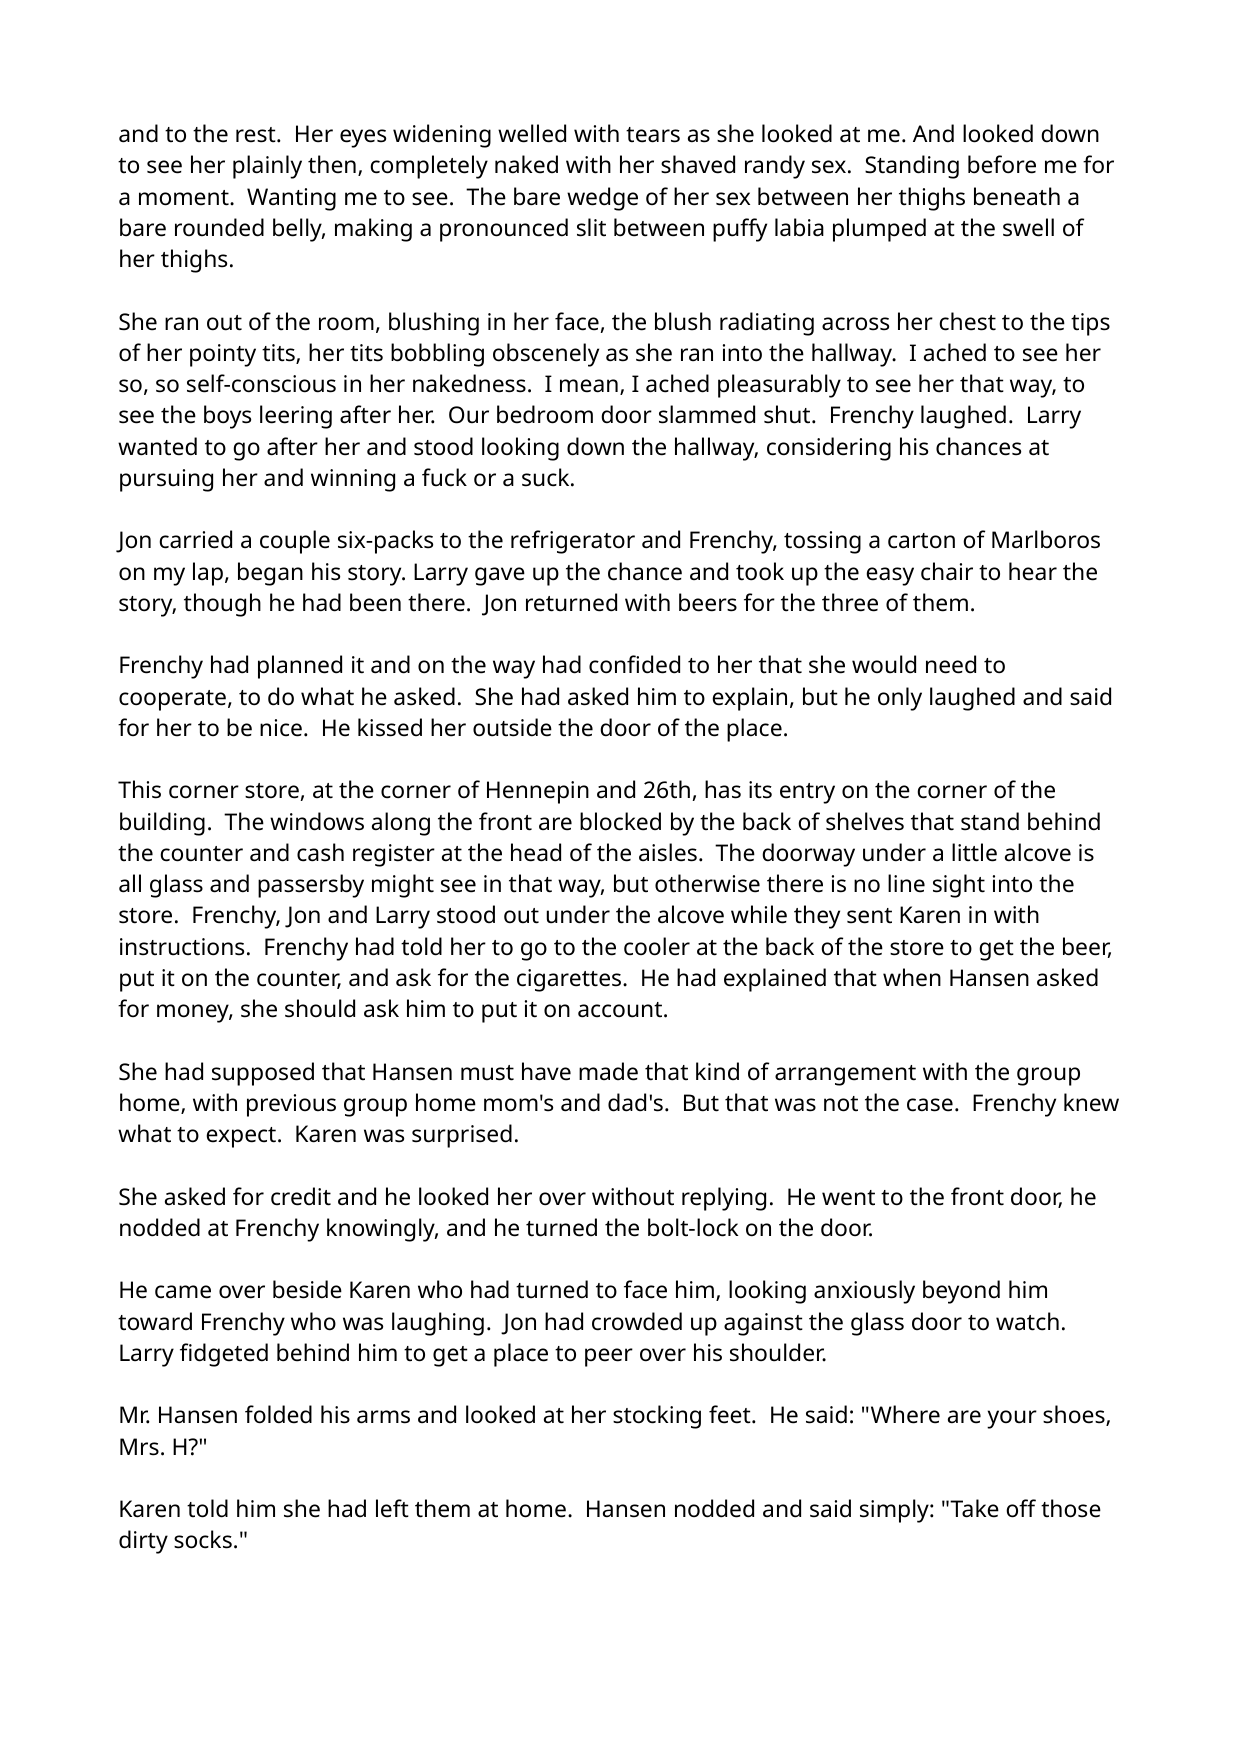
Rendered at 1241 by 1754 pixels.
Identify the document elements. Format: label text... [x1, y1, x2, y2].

text This corner store, at the corner of Hennepin and 26th, has its entry on the corner of the building. The windows along the front are blocked by the back of shelves that stand behind the counter and cash register at the head of the aisles. The doorway under a little alcove is all glass and passersby might see in that way, but otherwise there is no line sight into the store. Frenchy, Jon and Larry stood out under the alcove while they sent Karen in with instructions. Frenchy had told her to go to the cooler at the back of the store to get the beer, put it on the counter, and ask for the cigarettes. He had explained that when Hansen asked for money, she should ask him to put it on account. [118, 774, 1122, 1024]
text He came over beside Karen who had turned to face him, looking anxiously beyond him toward Frenchy who was laughing. Jon had crowded up against the glass door to watch. Larry fidgeted behind him to get a place to peer over his shoulder. [118, 1274, 1122, 1368]
text She asked for credit and he looked her over without replying. He went to the front door, he nodded at Frenchy knowingly, and he turned the bolt-lock on the door. [118, 1181, 1122, 1243]
text Karen told him she had left them at home. Hansen nodded and said simply: "Take off those dirty socks." [118, 1493, 1122, 1556]
text Mr. Hansen folded his arms and looked at her stocking feet. He said: "Where are your shoes, Mrs. H?" [118, 1399, 1122, 1462]
text Frenchy had planned it and on the way had confided to her that she would need to cooperate, to do what he asked. She had asked him to explain, but he only laughed and said for her to be nice. He kissed her outside the door of the place. [118, 649, 1122, 743]
text She ran out of the room, blushing in her face, the blush radiating across her chest to the tips of her pointy tits, her tits bobbling obscenely as she ran into the hallway. I ached to see her so, so self-conscious in her nakedness. I mean, I ached pleasurably to see her that way, to see the boys leering after her. Our bedroom door slammed shut. Frenchy laughed. Larry wanted to go after her and stood looking down the hallway, considering his chances at pursuing her and winning a fuck or a suck. [118, 306, 1122, 493]
text She had supposed that Hansen must have made that kind of arrangement with the group home, with previous group home mom's and dad's. But that was not the case. Frenchy knew what to expect. Karen was surprised. [118, 1056, 1122, 1149]
text Jon carried a couple six-packs to the refrigerator and Frenchy, tossing a carton of Marlboros on my lap, began his story. Larry gave up the chance and took up the easy chair to hear the story, though he had been there. Jon returned with beers for the three of them. [118, 524, 1122, 618]
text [118, 118, 1122, 274]
